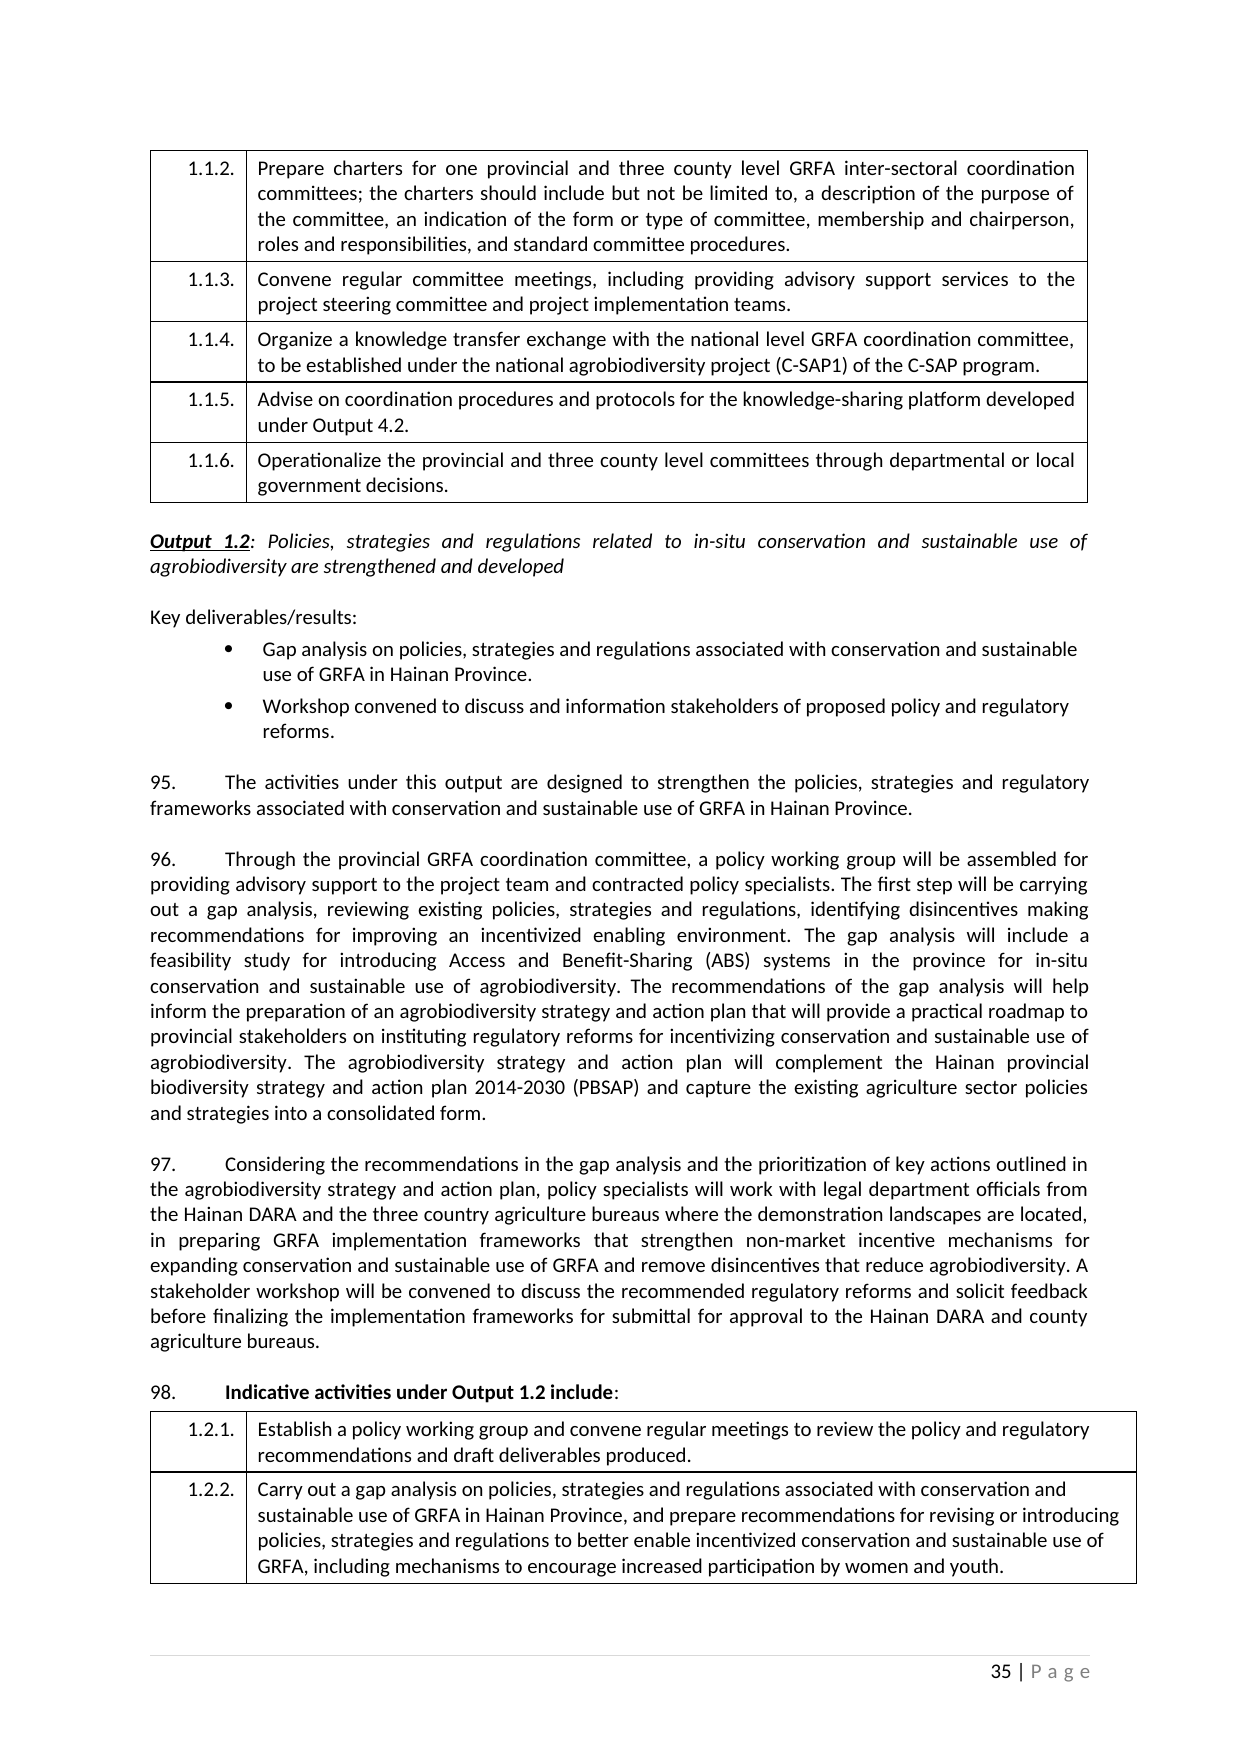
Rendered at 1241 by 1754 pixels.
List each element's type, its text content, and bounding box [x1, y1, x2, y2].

table_cell Operationalize the provincial and three county level committees through departmental or local government decisions. [247, 443, 1087, 502]
table_cell Organize a knowledge transfer exchange with the national level GRFA coordination committee, to be established under the national agrobiodiversity project (C-SAP1) of the C-SAP program. [247, 322, 1087, 381]
table_cell 1.1.5. [151, 383, 246, 442]
table_cell 1.2.2. [151, 1473, 246, 1582]
table_cell 1.1.6. [151, 443, 246, 502]
table_cell 1.1.4. [151, 322, 246, 381]
table_header Establish a policy working group and convene regular meetings to review the policy and regulatory recommendations and draft deliverables produced. [247, 1412, 1136, 1471]
table_cell 1.1.2. [151, 151, 246, 261]
table_cell 1.1.3. [151, 262, 246, 321]
table_cell Carry out a gap analysis on policies, strategies and regulations associated with conservation and sustainable use of GRFA in Hainan Province, and prepare recommendations for revising or introducing policies, strategies and regulations to better enable incentivized conservation and sustainable use of GRFA, including mechanisms to encourage increased participation by women and youth. [247, 1473, 1136, 1582]
list Gap analysis on policies, strategies and regulations associated with conservation and sustainable use of GRFA in Hainan Province. [225, 636, 1090, 687]
list The activities under this output are designed to strengthen the policies, strategies and regulatory frameworks associated with conservation and sustainable use of GRFA in Hainan Province. [150, 769, 1090, 820]
table_cell Prepare charters for one provincial and three county level GRFA inter-sectoral coordination committees; the charters should include but not be limited to, a description of the purpose of the committee, an indication of the form or type of committee, membership and chairperson, roles and responsibilities, and standard committee procedures. [247, 151, 1087, 261]
table_cell Advise on coordination procedures and protocols for the knowledge-sharing platform developed under Output 4.2. [247, 383, 1087, 442]
list Through the provincial GRFA coordination committee, a policy working group will be assembled for providing advisory support to the project team and contracted policy specialists. The first step will be carrying out a gap analysis, reviewing existing policies, strategies and regulations, identifying disincentives making recommendations for improving an incentivized enabling environment. The gap analysis will include a feasibility study for introducing Access and Benefit-Sharing (ABS) systems in the province for in-situ conservation and sustainable use of agrobiodiversity. The recommendations of the gap analysis will help inform the preparation of an agrobiodiversity strategy and action plan that will provide a practical roadmap to provincial stakeholders on instituting regulatory reforms for incentivizing conservation and sustainable use of agrobiodiversity. The agrobiodiversity strategy and action plan will complement the Hainan provincial biodiversity strategy and action plan 2014-2030 (PBSAP) and capture the existing agriculture sector policies and strategies into a consolidated form. [150, 846, 1090, 1125]
text Key deliverables/results: [150, 604, 1090, 630]
table_cell Convene regular committee meetings, including providing advisory support services to the project steering committee and project implementation teams. [247, 262, 1087, 321]
list Indicative activities under Output 1.2 include: [150, 1379, 1090, 1405]
list Workshop convened to discuss and information stakeholders of proposed policy and regulatory reforms. [225, 693, 1090, 744]
list Considering the recommendations in the gap analysis and the prioritization of key actions outlined in the agrobiodiversity strategy and action plan, policy specialists will work with legal department officials from the Hainan DARA and the three country agriculture bureaus where the demonstration landscapes are located, in preparing GRFA implementation frameworks that strengthen non-market incentive mechanisms for expanding conservation and sustainable use of GRFA and remove disincentives that reduce agrobiodiversity. A stakeholder workshop will be convened to discuss the recommended regulatory reforms and solicit feedback before finalizing the implementation frameworks for submittal for approval to the Hainan DARA and county agriculture bureaus. [150, 1151, 1090, 1354]
table_header 1.2.1. [151, 1412, 246, 1471]
text Output 1.2: Policies, strategies and regulations related to in-situ conservation and sustainable use of agrobiodiversity are strengthened and developed [150, 528, 1090, 579]
